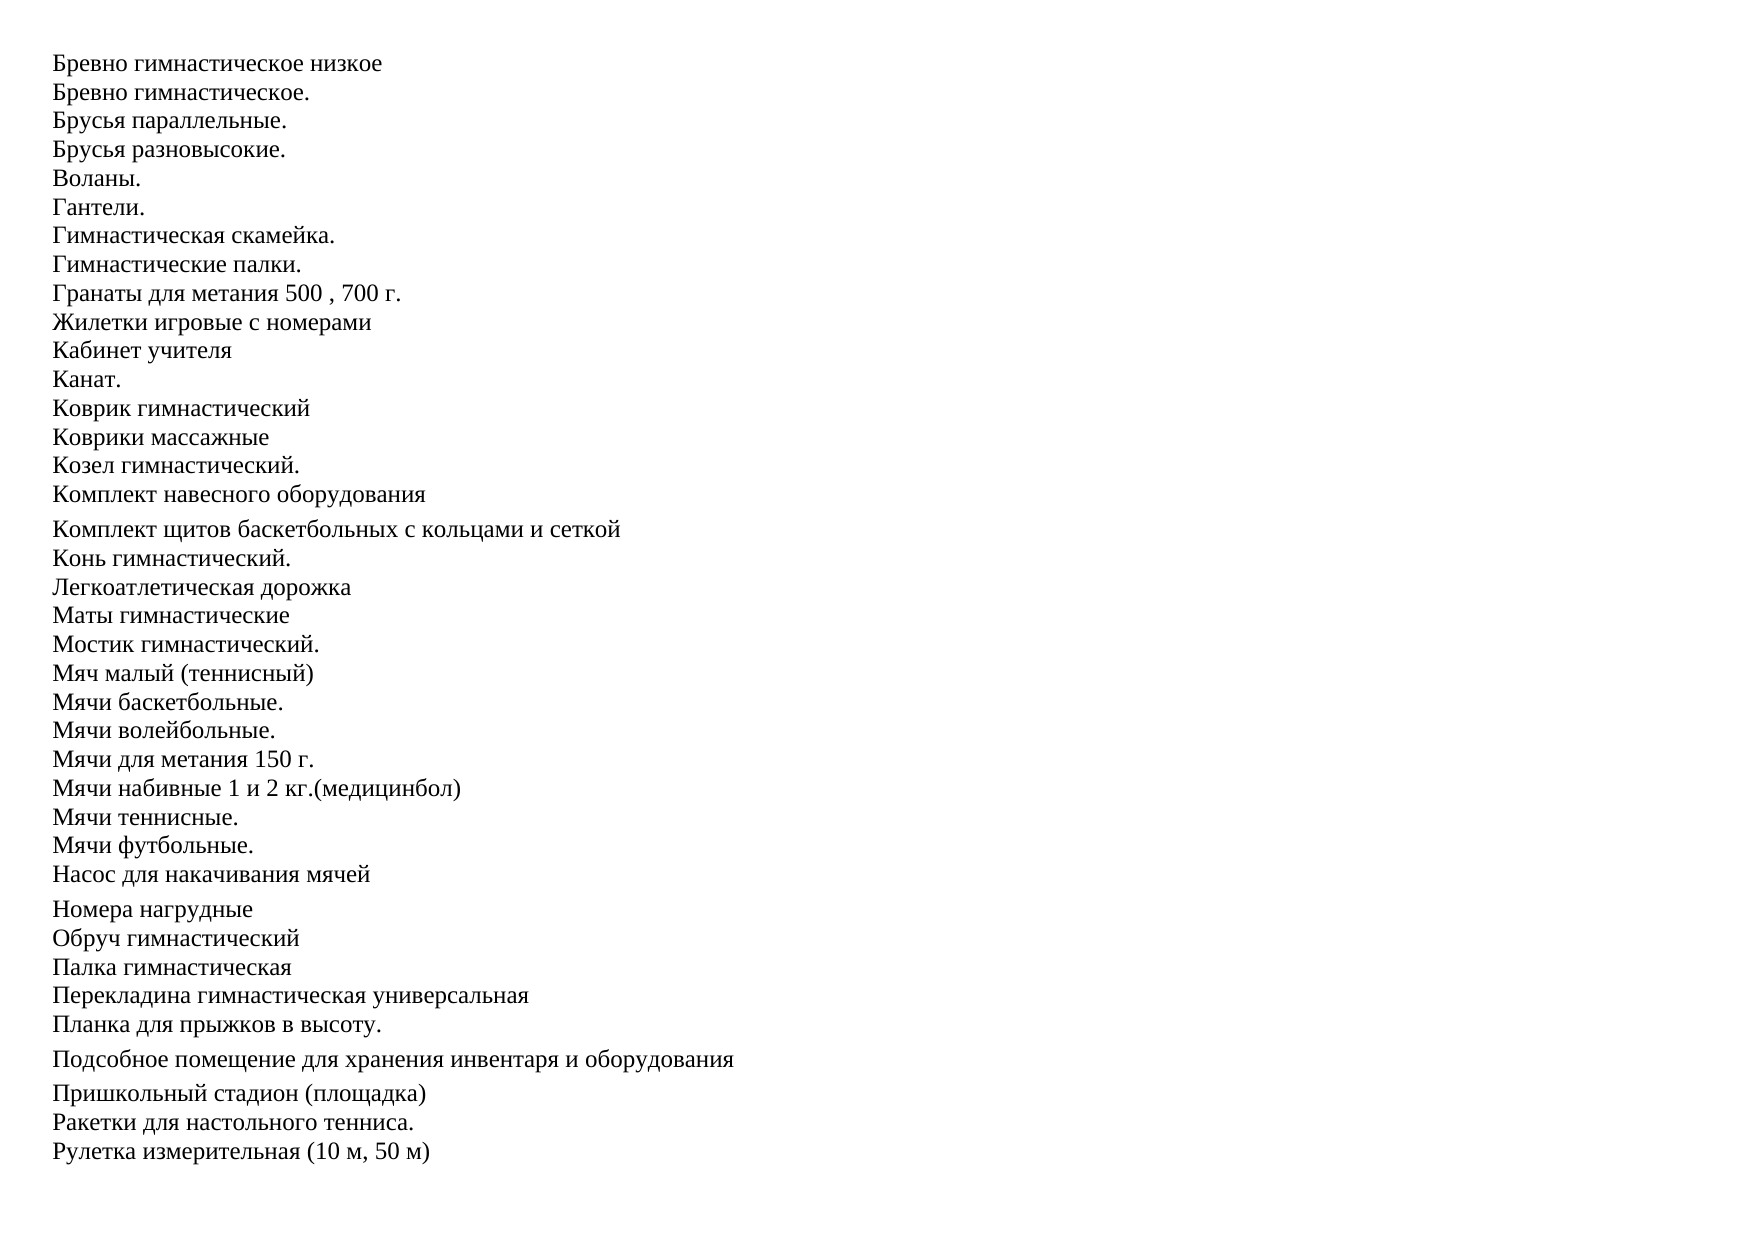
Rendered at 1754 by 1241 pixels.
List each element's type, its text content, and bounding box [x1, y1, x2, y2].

text Комплект навесного оборудования [52, 479, 1069, 508]
text Мячи волейбольные. [52, 715, 1724, 744]
text Планка для прыжков в высоту. [52, 1009, 1724, 1038]
text Палка гимнастическая [52, 952, 876, 981]
text Мячи для метания . [52, 744, 1724, 773]
text Насос для накачивания мячей [52, 859, 987, 888]
text Конь гимнастический. [52, 543, 1724, 572]
text Гимнастическая скамейка. [52, 220, 1724, 249]
text Коврик гимнастический [52, 393, 876, 422]
text Ракетки для настольного тенниса. [52, 1107, 1724, 1136]
text Мячи футбольные. [52, 830, 1724, 859]
text Маты гимнастические [52, 600, 876, 629]
text Мяч малый (теннисный) [52, 658, 876, 687]
text Рулетка измерительная (10 м, 50 м) [52, 1136, 1155, 1165]
text Мячи баскетбольные. [52, 687, 1724, 715]
text Бревно гимнастическое низкое [52, 48, 1724, 77]
text Брусья разновысокие. [52, 134, 1724, 163]
text Коврики массажные [52, 422, 876, 450]
text Брусья параллельные. [52, 105, 1724, 134]
text Легкоатлетическая дорожка [52, 572, 924, 600]
text Воланы. [52, 163, 1724, 192]
text Перекладина гимнастическая универсальная [52, 981, 943, 1009]
text Кабинет учителя [52, 335, 1724, 364]
text Гимнастические палки. [52, 249, 1724, 278]
text Мячи набивные 1 и 2 кг.(медицинбол) [52, 773, 1724, 802]
text Подсобное помещение для хранения инвентаря и оборудования [52, 1044, 1286, 1073]
text Жилетки игровые с номерами [52, 307, 1006, 335]
text Обруч гимнастический [52, 923, 876, 952]
text Гантели. [52, 192, 1724, 220]
text Мостик гимнастический. [52, 629, 1724, 658]
text Козел гимнастический. [52, 450, 1724, 479]
text Гранаты для метания 500 , . [52, 278, 1724, 307]
text Мячи теннисные. [52, 802, 1724, 830]
text Бревно гимнастическое. [52, 77, 1724, 105]
text Номера нагрудные [52, 894, 872, 923]
text Пришкольный стадион (площадка) [52, 1078, 1286, 1107]
text Канат. [52, 364, 1724, 393]
text Комплект щитов баскетбольных с кольцами и сеткой [52, 514, 1173, 543]
